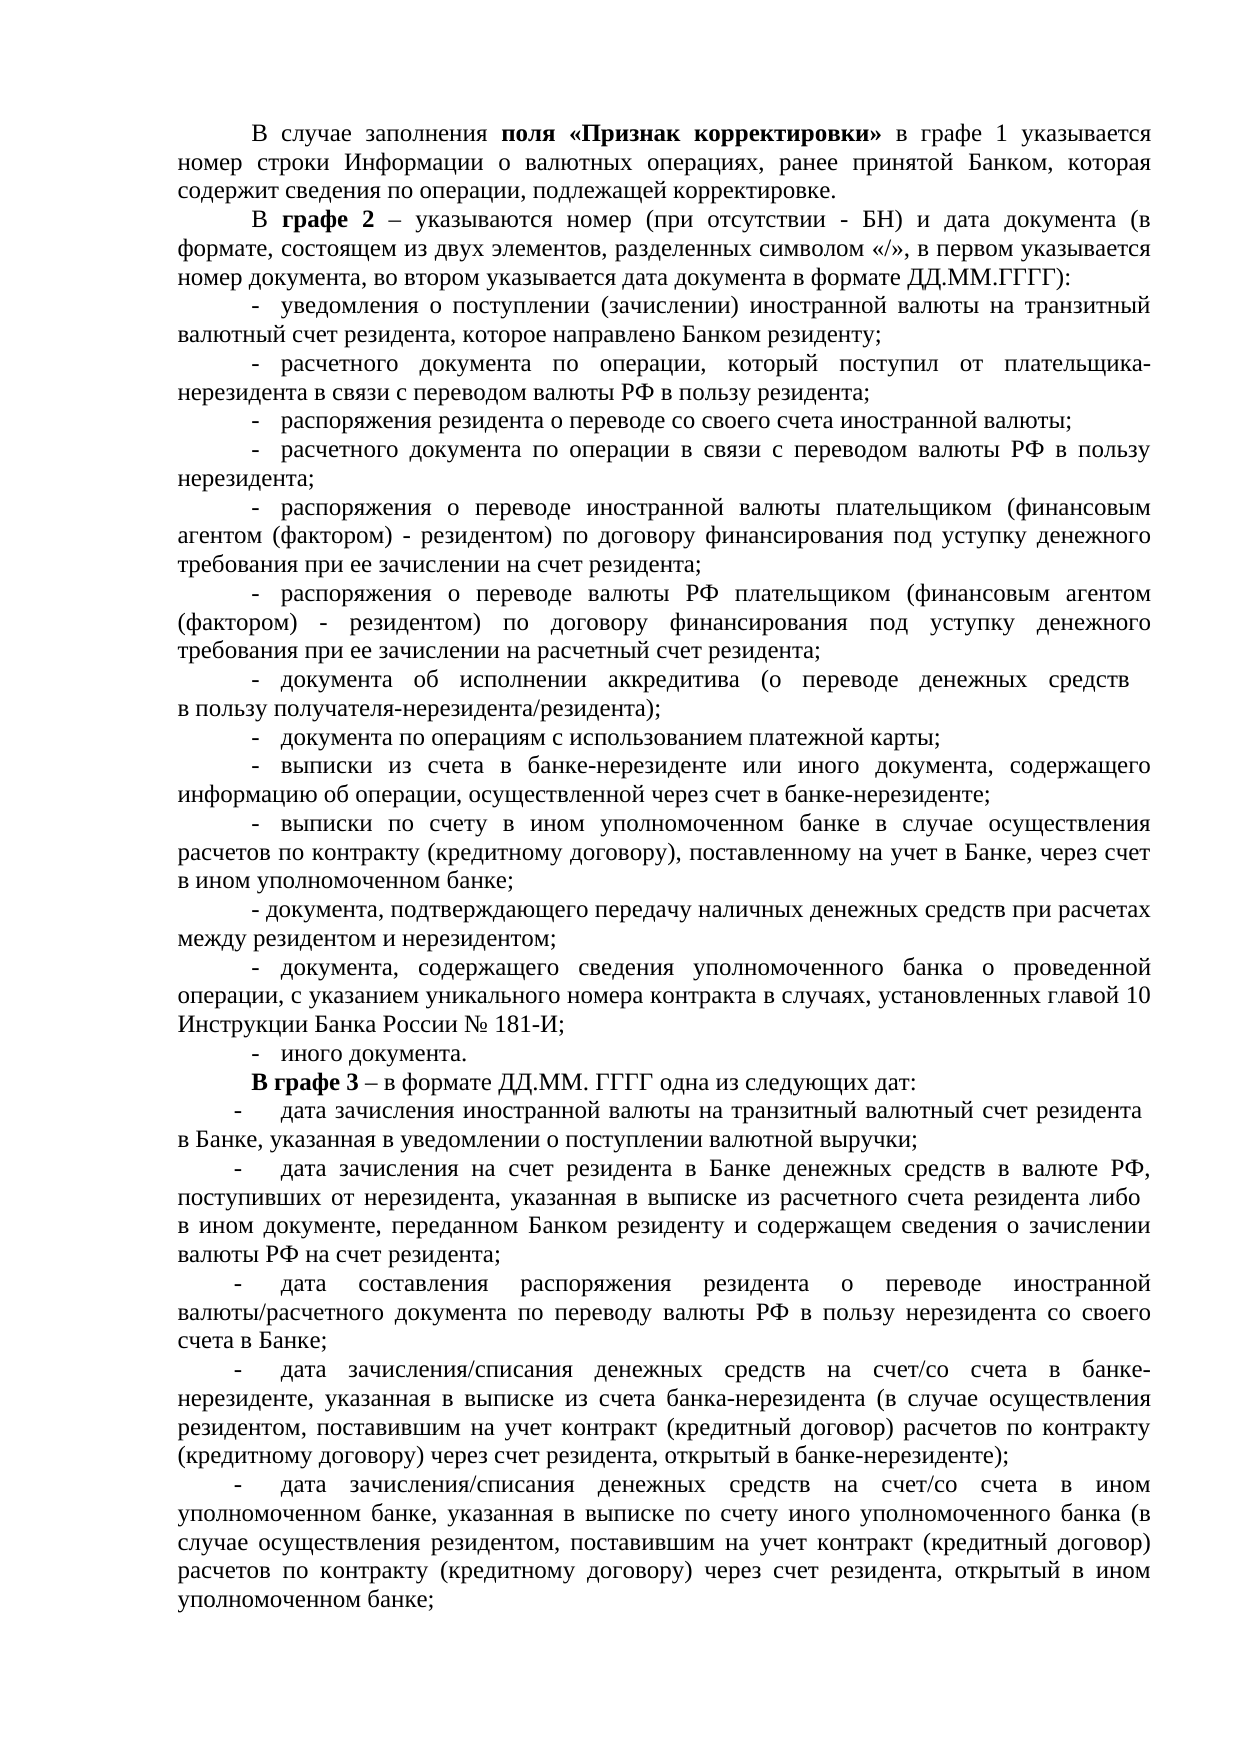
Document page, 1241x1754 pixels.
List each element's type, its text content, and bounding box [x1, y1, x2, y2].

text - документа, содержащего сведения уполномоченного банка о проведенной операции, с указанием уникального номера контракта в случаях, установленных главой 10 Инструкции Банка России № 181-И; [177, 952, 1152, 1038]
text - выписки по счету в ином уполномоченном банке в случае осуществления расчетов по контракту (кредитному договору), поставленному на учет в Банке, через счет в ином уполномоченном банке; [177, 808, 1152, 894]
text - выписки из счета в банке-нерезиденте или иного документа, содержащего информацию об операции, осуществленной через счет в банке-нерезиденте; [177, 751, 1152, 808]
text - документа по операциям с использованием платежной карты; [177, 722, 1152, 751]
text - дата зачисления иностранной валюты на транзитный валютный счет резидента в Банке, указанная в уведомлении о поступлении валютной выручки; [177, 1096, 1152, 1153]
text - документа, подтверждающего передачу наличных денежных средств при расчетах между резидентом и нерезидентом; [177, 894, 1152, 952]
text - распоряжения о переводе валюты РФ плательщиком (финансовым агентом (фактором) - резидентом) по договору финансирования под уступку денежного требования при ее зачислении на расчетный счет резидента; [177, 578, 1152, 664]
text - уведомления о поступлении (зачислении) иностранной валюты на транзитный валютный счет резидента, которое направлено Банком резиденту; [177, 291, 1152, 348]
text - расчетного документа по операции в связи с переводом валюты РФ в пользу нерезидента; [177, 434, 1152, 492]
text - дата зачисления/списания денежных средств на счет/со счета в ином уполномоченном банке, указанная в выписке по счету иного уполномоченного банка (в случае осуществления резидентом, поставившим на учет контракт (кредитный договор) расчетов по контракту (кредитному договору) через счет резидента, открытый в ином уполномоченном банке; [177, 1469, 1152, 1613]
text - расчетного документа по операции, который поступил от плательщика-нерезидента в связи с переводом валюты РФ в пользу резидента; [177, 348, 1152, 406]
text - распоряжения резидента о переводе со своего счета иностранной валюты; [177, 406, 1152, 434]
text В случае заполнения поля «Признак корректировки» в графе 1 указывается номер строки Информации о валютных операциях, ранее принятой Банком, которая содержит сведения по операции, подлежащей корректировке. [177, 118, 1152, 204]
text - дата зачисления на счет резидента в Банке денежных средств в валюте РФ, поступивших от нерезидента, указанная в выписке из расчетного счета резидента либо в ином документе, переданном Банком резиденту и содержащем сведения о зачислении валюты РФ на счет резидента; [177, 1153, 1152, 1268]
text - распоряжения о переводе иностранной валюты плательщиком (финансовым агентом (фактором) - резидентом) по договору финансирования под уступку денежного требования при ее зачислении на счет резидента; [177, 492, 1152, 578]
text - дата зачисления/списания денежных средств на счет/со счета в банке-нерезиденте, указанная в выписке из счета банка-нерезидента (в случае осуществления резидентом, поставившим на учет контракт (кредитный договор) расчетов по контракту (кредитному договору) через счет резидента, открытый в банке-нерезиденте); [177, 1354, 1152, 1469]
text - иного документа. [177, 1038, 1152, 1067]
text - дата составления распоряжения резидента о переводе иностранной валюты/расчетного документа по переводу валюты РФ в пользу нерезидента со своего счета в Банке; [177, 1268, 1152, 1354]
text В графе 3 – в формате ДД.ММ. ГГГГ одна из следующих дат: [177, 1067, 1152, 1096]
text В графе 2 – указываются номер (при отсутствии - БН) и дата документа (в формате, состоящем из двух элементов, разделенных символом «/», в первом указывается номер документа, во втором указывается дата документа в формате ДД.ММ.ГГГГ): [177, 204, 1152, 291]
text - документа об исполнении аккредитива (о переводе денежных средств в пользу получателя-нерезидента/резидента); [177, 664, 1152, 722]
